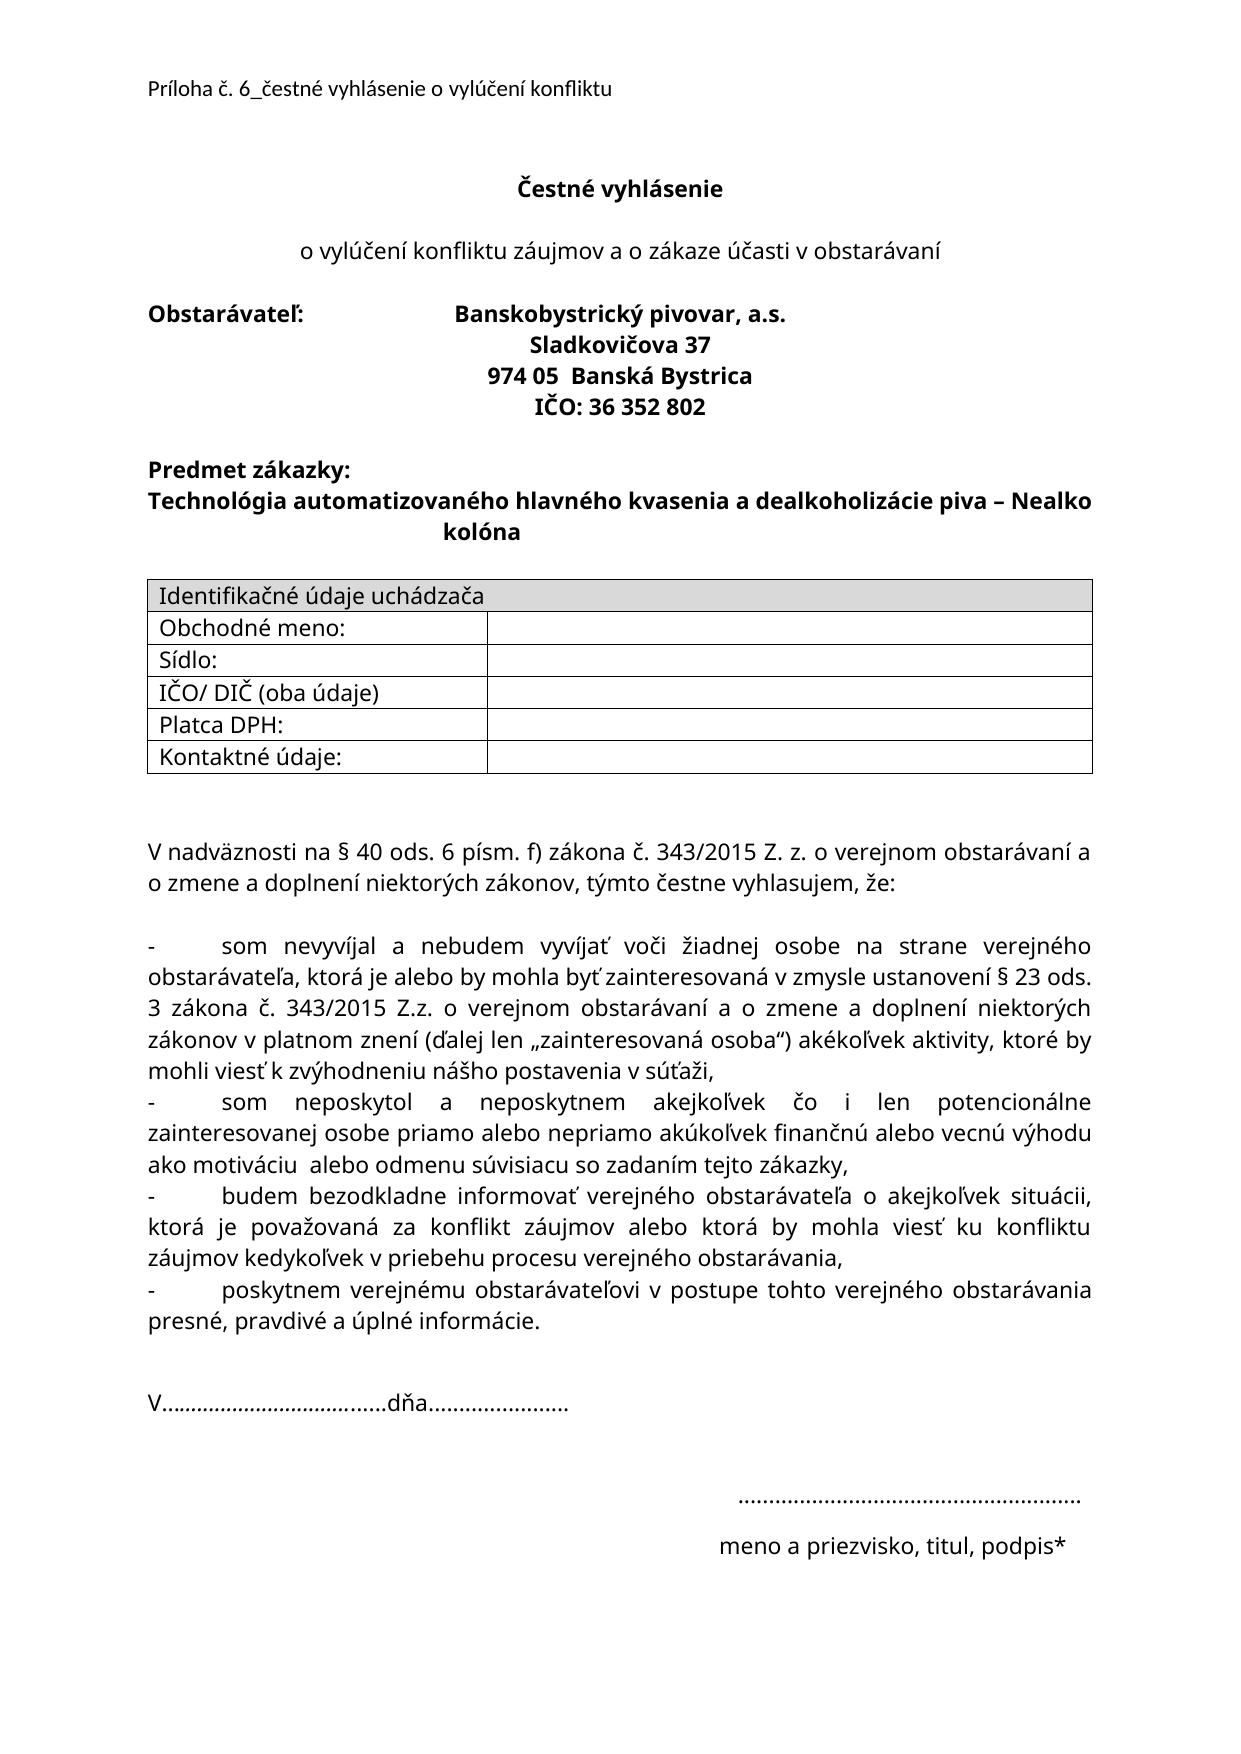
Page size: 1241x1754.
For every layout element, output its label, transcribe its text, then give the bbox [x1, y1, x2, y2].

table_cell Kontaktné údaje: [148, 741, 487, 773]
text Čestné vyhlásenie [148, 173, 1093, 204]
text o vylúčení konfliktu záujmov a o zákaze účasti v obstarávaní [148, 235, 1093, 266]
list V......................................dňa....................... [148, 1387, 1093, 1418]
text - poskytnem verejnému obstarávateľovi v postupe tohto verejného obstarávania presné, pravdivé a úplné informácie. [148, 1274, 1093, 1336]
text - som nevyvíjal a nebudem vyvíjať voči žiadnej osobe na strane verejného obstarávateľa, ktorá je alebo by mohla byť zainteresovaná v zmysle ustanovení § 23 ods. 3 zákona č. 343/2015 Z.z. o verejnom obstarávaní a o zmene a doplnení niektorých zákonov v platnom znení (ďalej len „zainteresovaná osoba“) akékoľvek aktivity, ktoré by mohli viesť k zvýhodneniu nášho postavenia v súťaži, [148, 930, 1093, 1086]
table_cell Platca DPH: [148, 709, 487, 740]
text meno a priezvisko, titul, podpis* [148, 1530, 1093, 1561]
text - budem bezodkladne informovať verejného obstarávateľa o akejkoľvek situácii, ktorá je považovaná za konflikt záujmov alebo ktorá by mohla viesť ku konfliktu záujmov kedykoľvek v priebehu procesu verejného obstarávania, [148, 1180, 1093, 1274]
table_cell Sídlo: [148, 645, 487, 676]
text Sladkovičova 37 [148, 329, 1093, 360]
table_cell [488, 709, 1092, 740]
text 974 05 Banská Bystrica [148, 360, 1093, 391]
text IČO: 36 352 802 [148, 391, 1093, 423]
table_cell Obchodné meno: [148, 612, 487, 643]
text Predmet zákazky: [148, 454, 1093, 485]
table_cell [488, 741, 1092, 773]
text Obstarávateľ: Banskobystrický pivovar, a.s. [148, 298, 1093, 329]
table_cell [488, 612, 1092, 643]
text ........................................................ [664, 1479, 1093, 1511]
table_cell [488, 677, 1092, 708]
table_header Identifikačné údaje uchádzača [148, 580, 1092, 611]
table_cell [488, 645, 1092, 676]
text Technológia automatizovaného hlavného kvasenia a dealkoholizácie piva – Nealko kolóna [148, 485, 1093, 548]
text - som neposkytol a neposkytnem akejkoľvek čo i len potencionálne zainteresovanej osobe priamo alebo nepriamo akúkoľvek finančnú alebo vecnú výhodu ako motiváciu alebo odmenu súvisiacu so zadaním tejto zákazky, [148, 1086, 1093, 1180]
table_cell IČO/ DIČ (oba údaje) [148, 677, 487, 708]
text V nadväznosti na § 40 ods. 6 písm. f) zákona č. 343/2015 Z. z. o verejnom obstarávaní a o zmene a doplnení niektorých zákonov, týmto čestne vyhlasujem, že: [148, 836, 1093, 899]
